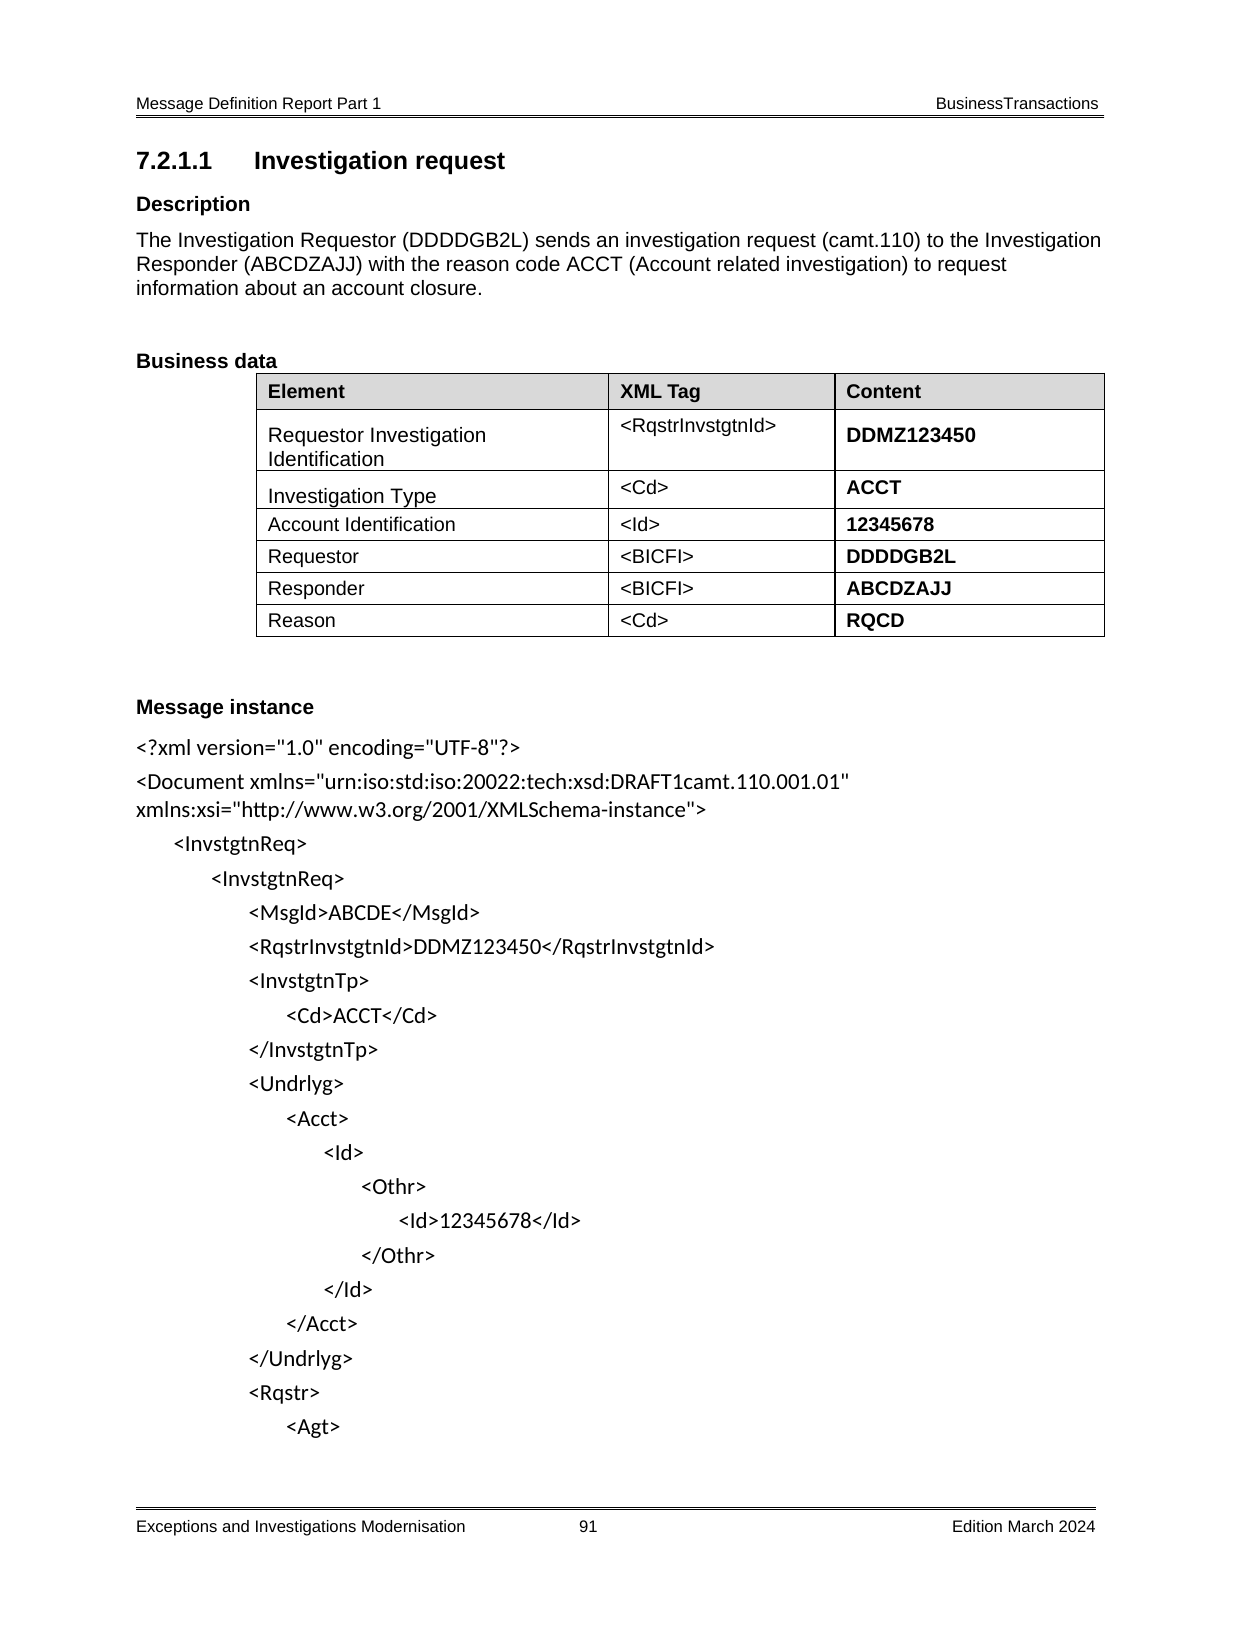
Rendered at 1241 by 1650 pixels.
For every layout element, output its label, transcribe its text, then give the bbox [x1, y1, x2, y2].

text </Acct> [136, 1309, 1104, 1337]
text Message instance [136, 694, 1104, 718]
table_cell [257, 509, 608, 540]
text <MsgId>ABCDE</MsgId> [136, 898, 1104, 926]
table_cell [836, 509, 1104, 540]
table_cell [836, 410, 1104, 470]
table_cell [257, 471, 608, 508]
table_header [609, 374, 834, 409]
text <Rqstr> [136, 1378, 1104, 1406]
text <Undrlyg> [136, 1069, 1104, 1097]
text The Investigation Requestor (DDDDGB2L) sends an investigation request (camt.110) to the Investigation Responder (ABCDZAJJ) with the reason code ACCT (Account related investigation) to request information about an account closure. [136, 228, 1104, 300]
text <?xml version="1.0" encoding="UTF-8"?> [136, 733, 1104, 761]
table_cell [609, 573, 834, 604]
text <Agt> [136, 1412, 1104, 1440]
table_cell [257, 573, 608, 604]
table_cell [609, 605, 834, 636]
text Description [136, 191, 1104, 215]
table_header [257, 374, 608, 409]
text </InvstgtnTp> [136, 1035, 1104, 1063]
text </Othr> [136, 1241, 1104, 1269]
text <InvstgtnTp> [136, 967, 1104, 995]
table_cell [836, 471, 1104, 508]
text <Document xmlns="urn:iso:std:iso:20022:tech:xsd:DRAFT1camt.110.001.01" xmlns:xsi="http://www.w3.org/2001/XMLSchema-instance"> [136, 767, 1104, 823]
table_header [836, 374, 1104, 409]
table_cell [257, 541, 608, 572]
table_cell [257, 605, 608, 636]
text <Acct> [136, 1104, 1104, 1132]
text <Id> [136, 1138, 1104, 1166]
subtitle Investigation request [136, 146, 1104, 175]
text </Undrlyg> [136, 1344, 1104, 1372]
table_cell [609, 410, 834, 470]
text Business data [136, 349, 1104, 373]
text <Id>12345678</Id> [136, 1207, 1104, 1234]
text <RqstrInvstgtnId>DDMZ123450</RqstrInvstgtnId> [136, 932, 1104, 960]
text <Cd>ACCT</Cd> [136, 1001, 1104, 1029]
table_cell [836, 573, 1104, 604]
text <InvstgtnReq> [136, 829, 1104, 858]
text </Id> [136, 1275, 1104, 1303]
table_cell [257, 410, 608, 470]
text <InvstgtnReq> [136, 864, 1104, 892]
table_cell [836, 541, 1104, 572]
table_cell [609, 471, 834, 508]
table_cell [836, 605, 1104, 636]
text <Othr> [136, 1172, 1104, 1200]
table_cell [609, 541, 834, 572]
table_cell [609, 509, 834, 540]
